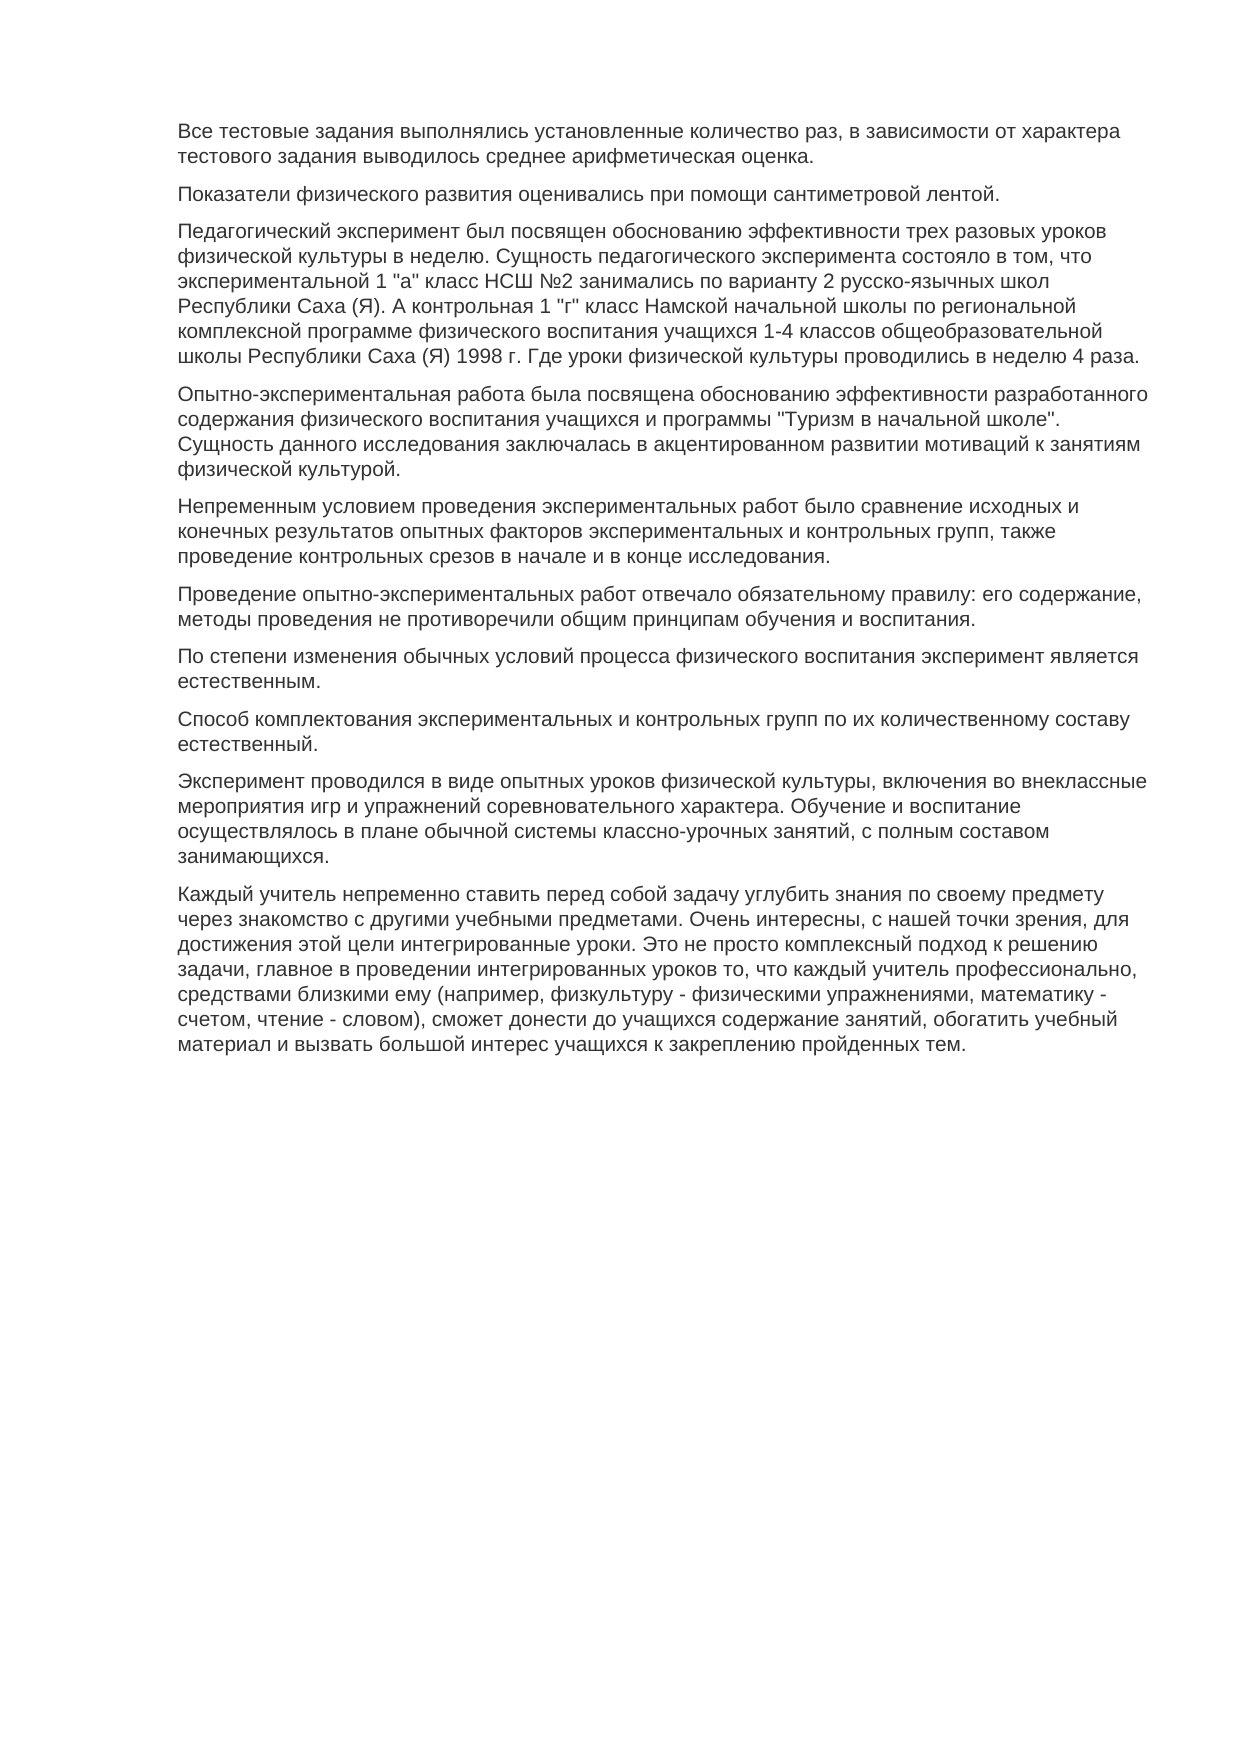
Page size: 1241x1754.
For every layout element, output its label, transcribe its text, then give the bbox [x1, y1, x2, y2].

text Опытно-экспериментальная работа была посвящена обоснованию эффективности разработанного содержания физического воспитания учащихся и программы "Туризм в начальной школе". Сущность данного исследования заключалась в акцентированном развитии мотиваций к занятиям физической культурой. [177, 381, 1152, 481]
text Способ комплектования экспериментальных и контрольных групп по их количественному составу естественный. [177, 706, 1152, 756]
text Проведение опытно-экспериментальных работ отвечало обязательному правилу: его содержание, методы проведения не противоречили общим принципам обучения и воспитания. [177, 581, 1152, 631]
text По степени изменения обычных условий процесса физического воспитания эксперимент является естественным. [177, 643, 1152, 693]
text Непременным условием проведения экспериментальных работ было сравнение исходных и конечных результатов опытных факторов экспериментальных и контрольных групп, также проведение контрольных срезов в начале и в конце исследования. [177, 493, 1152, 568]
text Педагогический эксперимент был посвящен обоснованию эффективности трех разовых уроков физической культуры в неделю. Сущность педагогического эксперимента состояло в том, что экспериментальной 1 "а" класс НСШ №2 занимались по варианту 2 русско-язычных школ Республики Саха (Я). А контрольная 1 "г" класс Намской начальной школы по региональной комплексной программе физического воспитания учащихся 1-4 классов общеобразовательной школы Республики Саха (Я) 1998 г. Где уроки физической культуры проводились в неделю 4 раза. [177, 218, 1152, 368]
text Эксперимент проводился в виде опытных уроков физической культуры, включения во внеклассные мероприятия игр и упражнений соревновательного характера. Обучение и воспитание осуществлялось в плане обычной системы классно-урочных занятий, с полным составом занимающихся. [177, 768, 1152, 868]
text Показатели физического развития оценивались при помощи сантиметровой лентой. [177, 181, 1152, 206]
text Каждый учитель непременно ставить перед собой задачу углубить знания по своему предмету через знакомство с другими учебными предметами. Очень интересны, с нашей точки зрения, для достижения этой цели интегрированные уроки. Это не просто комплексный подход к решению задачи, главное в проведении интегрированных уроков то, что каждый учитель профессионально, средствами близкими ему (например, физкультуру - физическими упражнениями, математику - счетом, чтение - словом), сможет донести до учащихся содержание занятий, обогатить учебный материал и вызвать большой интерес учащихся к закреплению пройденных тем. [177, 881, 1152, 1056]
text Все тестовые задания выполнялись установленные количество раз, в зависимости от характера тестового задания выводилось среднее арифметическая оценка. [177, 118, 1152, 168]
